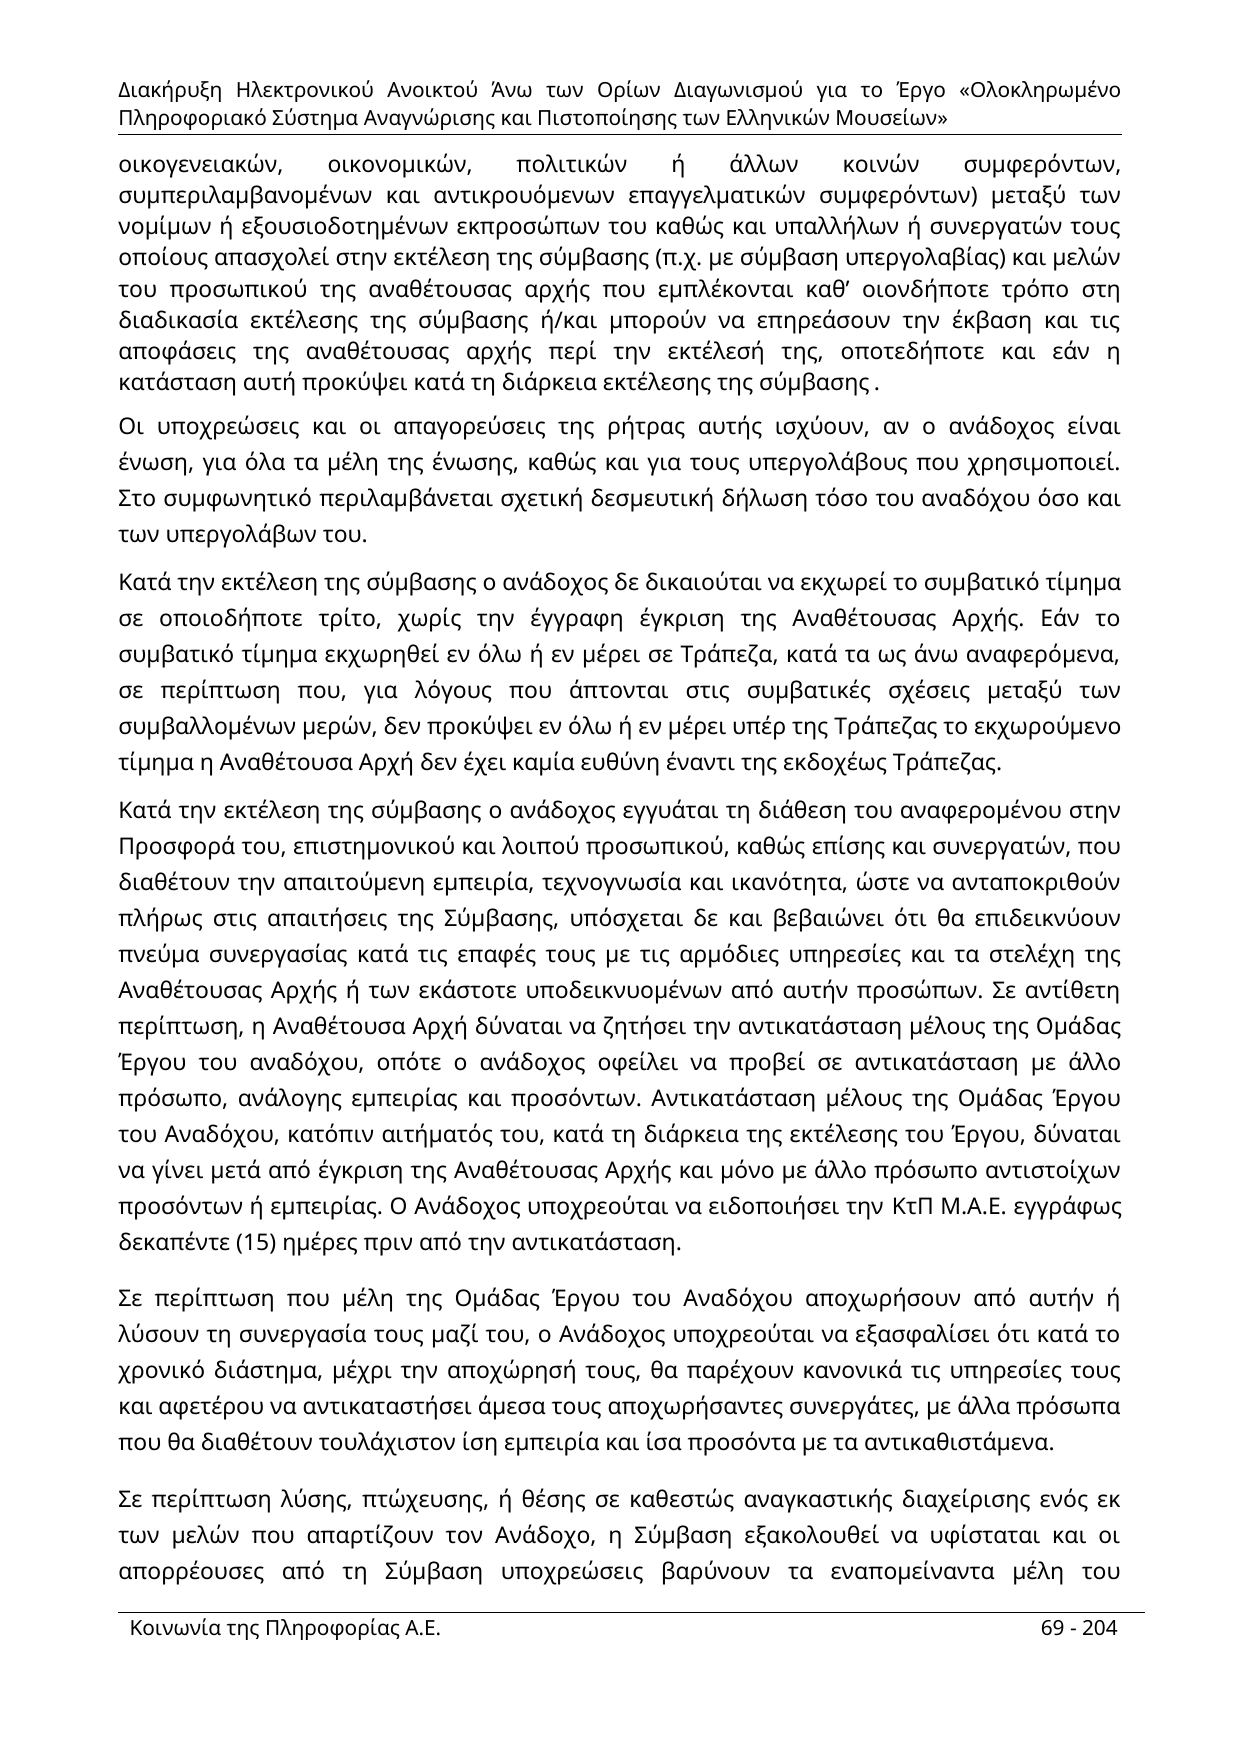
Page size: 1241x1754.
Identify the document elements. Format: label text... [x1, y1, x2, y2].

text Οι υποχρεώσεις και οι απαγορεύσεις της ρήτρας αυτής ισχύουν, αν ο ανάδοχος είναι ένωση, για όλα τα μέλη της ένωσης, καθώς και για τους υπεργολάβους που χρησιμοποιεί. Στο συμφωνητικό περιλαμβάνεται σχετική δεσμευτική δήλωση τόσο του αναδόχου όσο και των υπεργολάβων του. [118, 410, 1122, 549]
text Σε περίπτωση που μέλη της Ομάδας Έργου του Αναδόχου αποχωρήσουν από αυτήν ή λύσουν τη συνεργασία τους μαζί του, ο Ανάδοχος υποχρεούται να εξασφαλίσει ότι κατά το χρονικό διάστημα, μέχρι την αποχώρησή τους, θα παρέχουν κανονικά τις υπηρεσίες τους και αφετέρου να αντικαταστήσει άμεσα τους αποχωρήσαντες συνεργάτες, με άλλα πρόσωπα που θα διαθέτουν τουλάχιστον ίση εμπειρία και ίσα προσόντα με τα αντικαθιστάμενα. [118, 1282, 1122, 1457]
text Κατά την εκτέλεση της σύμβασης ο ανάδοχος δε δικαιούται να εκχωρεί το συμβατικό τίμημα σε οποιοδήποτε τρίτο, χωρίς την έγγραφη έγκριση της Αναθέτουσας Αρχής. Εάν το συμβατικό τίμημα εκχωρηθεί εν όλω ή εν μέρει σε Τράπεζα, κατά τα ως άνω αναφερόμενα, σε περίπτωση που, για λόγους που άπτονται στις συμβατικές σχέσεις μεταξύ των συμβαλλομένων μερών, δεν προκύψει εν όλω ή εν μέρει υπέρ της Τράπεζας το εκχωρούμενο τίμημα η Αναθέτουσα Αρχή δεν έχει καμία ευθύνη έναντι της εκδοχέως Τράπεζας. [118, 566, 1122, 777]
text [118, 147, 1122, 397]
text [118, 1483, 1122, 1586]
text Κατά την εκτέλεση της σύμβασης ο ανάδοχος εγγυάται τη διάθεση του αναφερομένου στην Προσφορά του, επιστημονικού και λοιπού προσωπικού, καθώς επίσης και συνεργατών, που διαθέτουν την απαιτούμενη εμπειρία, τεχνογνωσία και ικανότητα, ώστε να ανταποκριθούν πλήρως στις απαιτήσεις της Σύμβασης, υπόσχεται δε και βεβαιώνει ότι θα επιδεικνύουν πνεύμα συνεργασίας κατά τις επαφές τους με τις αρμόδιες υπηρεσίες και τα στελέχη της Αναθέτουσας Αρχής ή των εκάστοτε υποδεικνυομένων από αυτήν προσώπων. Σε αντίθετη περίπτωση, η Αναθέτουσα Αρχή δύναται να ζητήσει την αντικατάσταση μέλους της Ομάδας Έργου του αναδόχου, οπότε ο ανάδοχος οφείλει να προβεί σε αντικατάσταση με άλλο πρόσωπο, ανάλογης εμπειρίας και προσόντων. Αντικατάσταση μέλους της Ομάδας Έργου του Αναδόχου, κατόπιν αιτήματός του, κατά τη διάρκεια της εκτέλεσης του Έργου, δύναται να γίνει μετά από έγκριση της Αναθέτουσας Αρχής και μόνο με άλλο πρόσωπο αντιστοίχων προσόντων ή εμπειρίας. Ο Ανάδοχος υποχρεούται να ειδοποιήσει την ΚτΠ Μ.Α.Ε. εγγράφως δεκαπέντε (15) ημέρες πριν από την αντικατάσταση. [118, 794, 1122, 1257]
